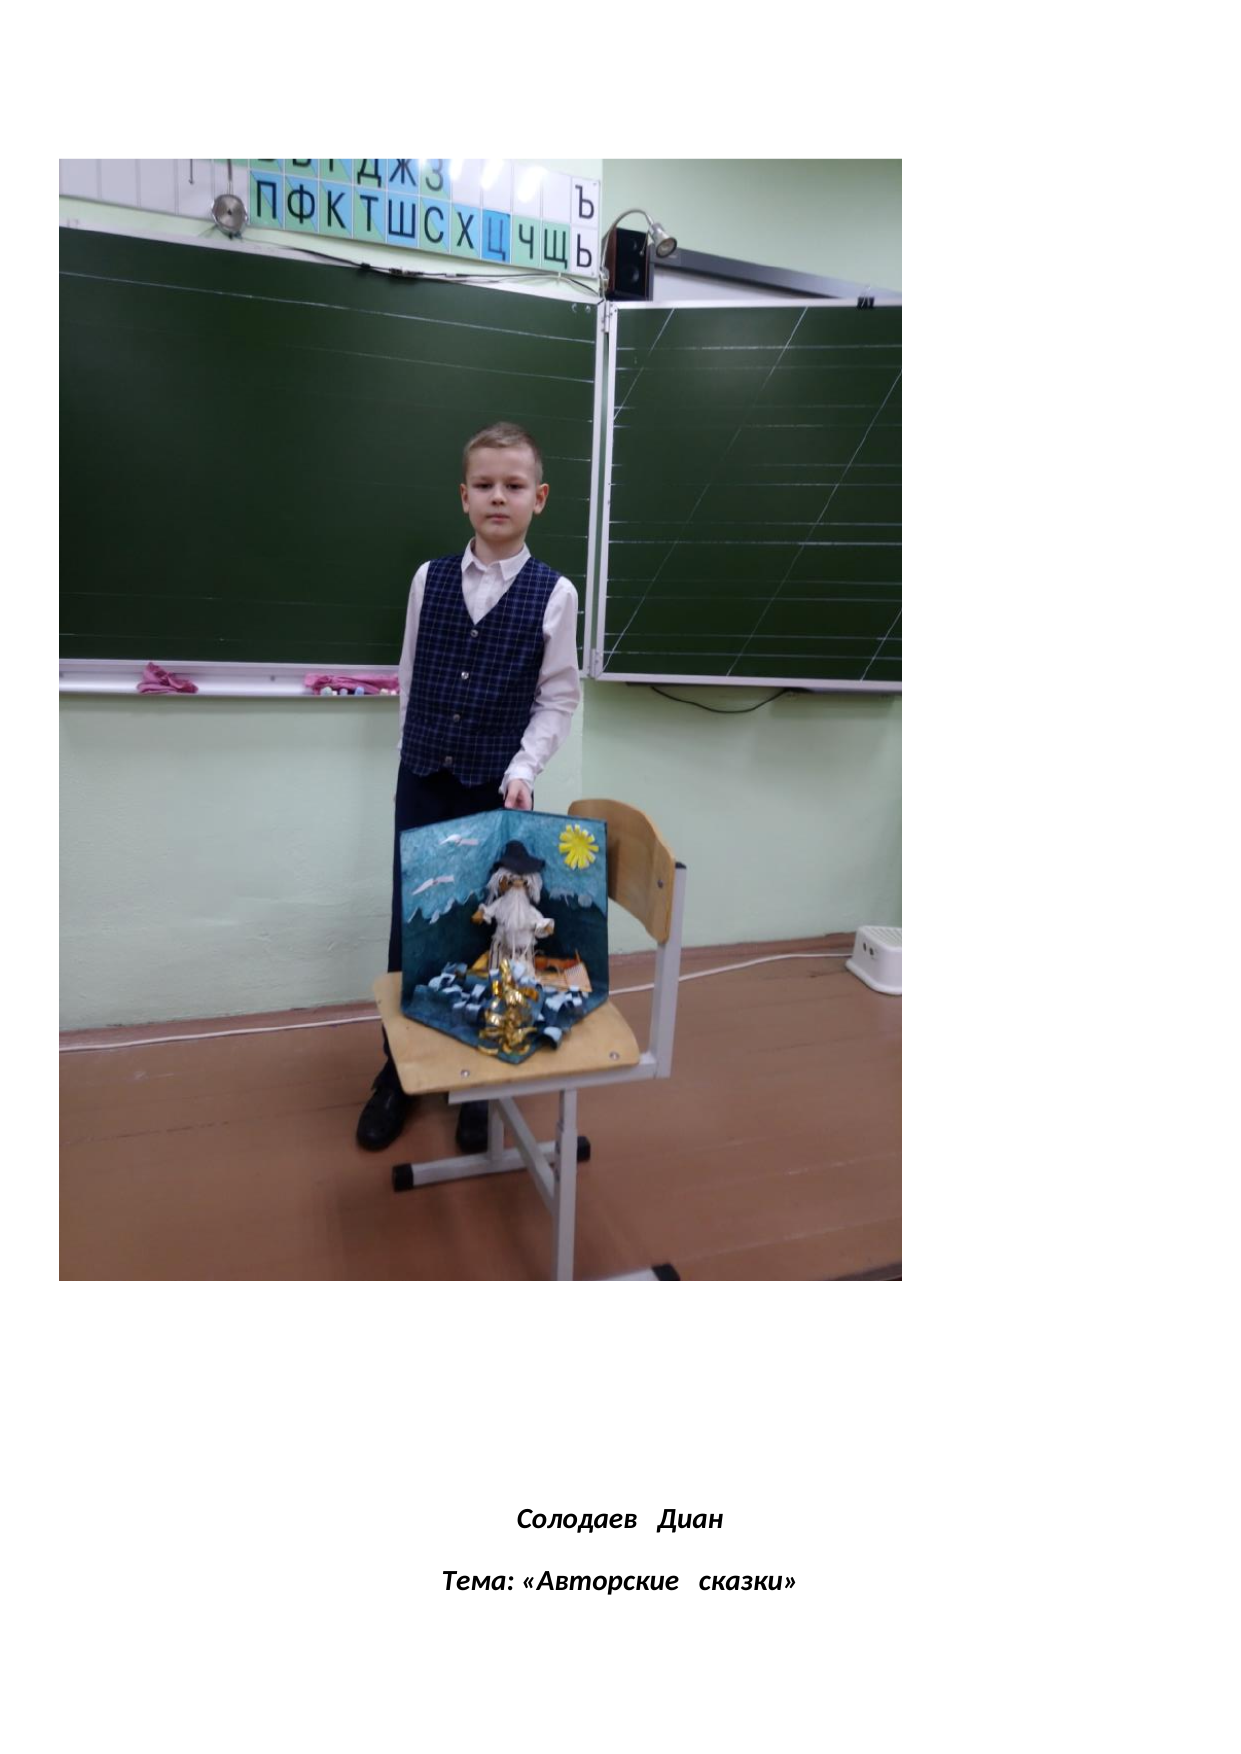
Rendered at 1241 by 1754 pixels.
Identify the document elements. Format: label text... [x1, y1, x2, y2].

picture [59, 160, 901, 1280]
text Солодаев Диан [59, 1500, 1181, 1535]
text Тема: «Авторские сказки» [59, 1562, 1181, 1597]
